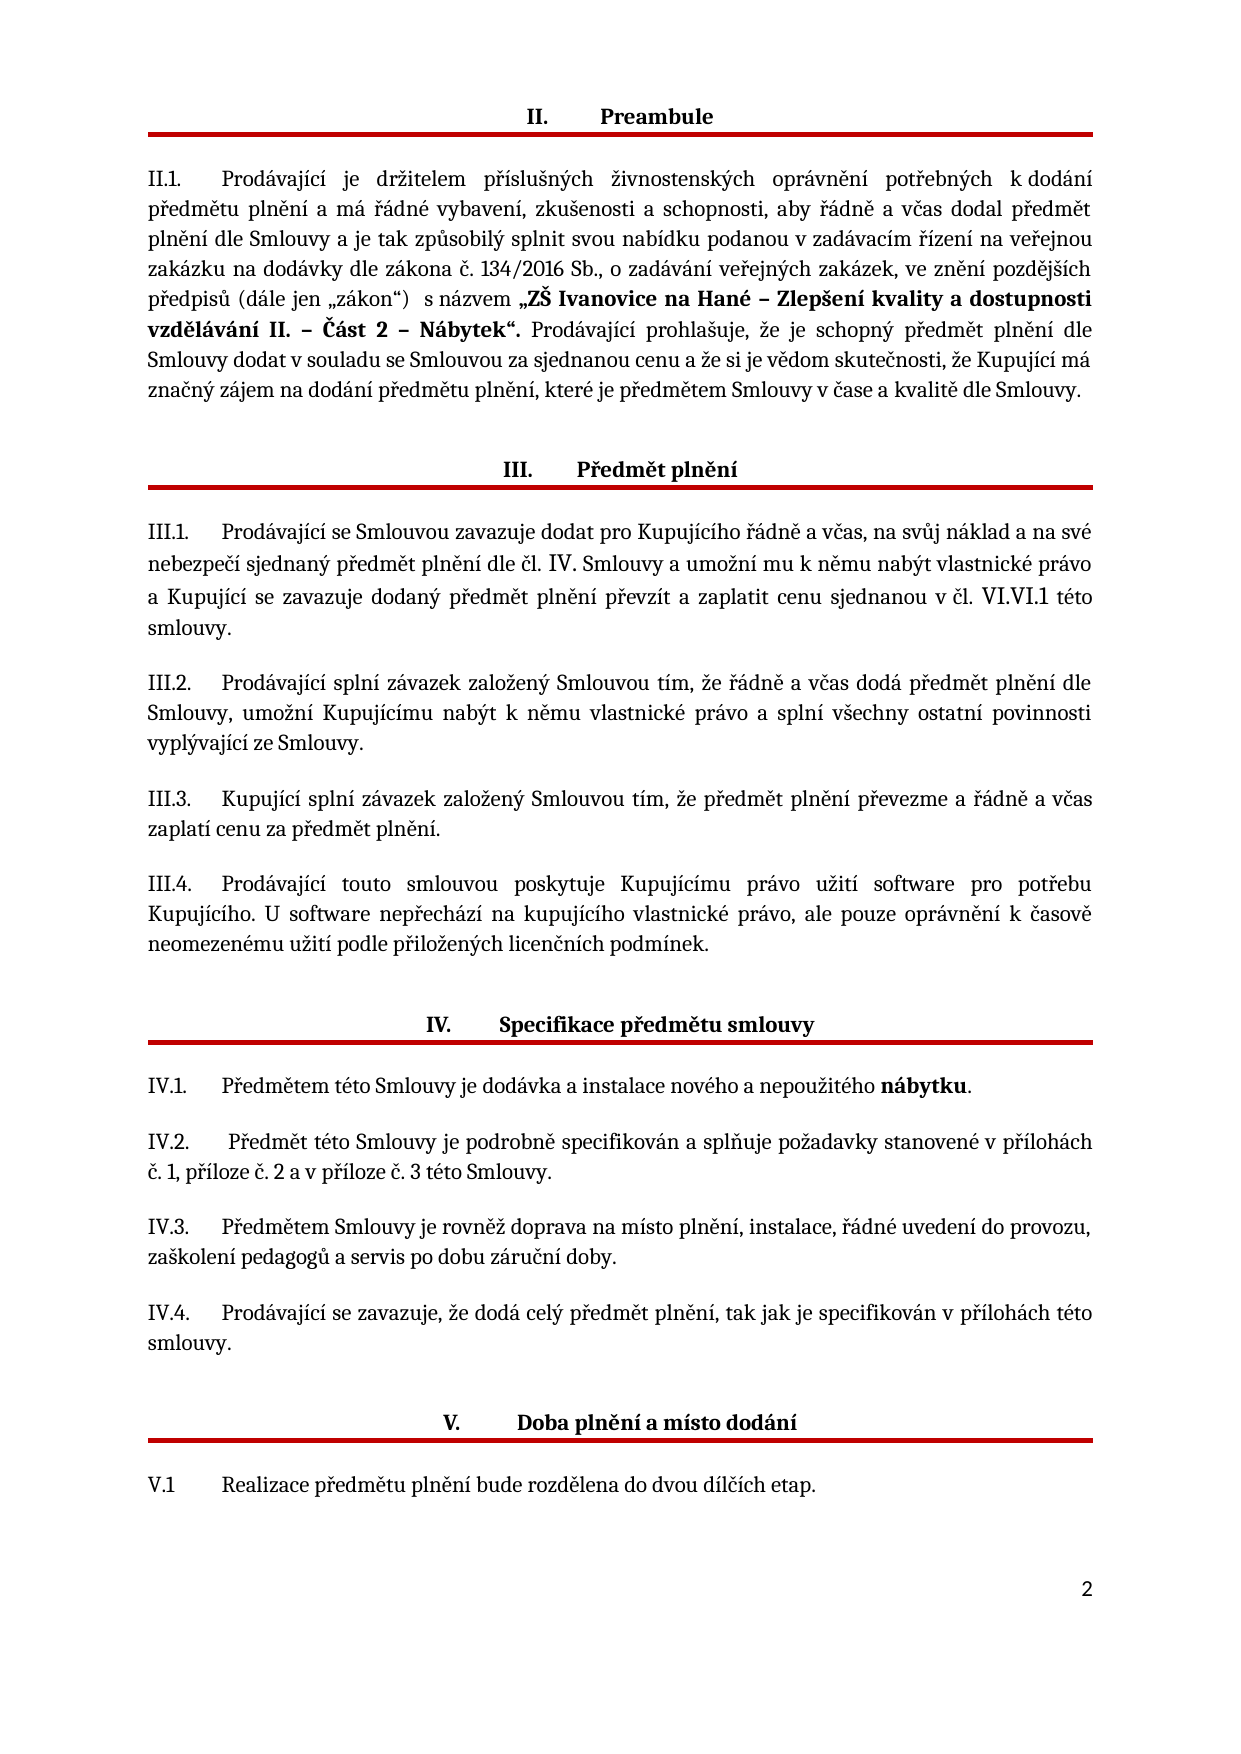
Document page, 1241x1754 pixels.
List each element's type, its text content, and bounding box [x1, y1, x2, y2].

subtitle Prodávající splní závazek založený Smlouvou tím, že řádně a včas dodá předmět plnění dle Smlouvy, umožní Kupujícímu nabýt k němu vlastnické právo a splní všechny ostatní povinnosti vyplývající ze Smlouvy. [148, 670, 1093, 756]
subtitle Specifikace předmětu smlouvy [148, 1011, 1093, 1040]
subtitle Prodávající se Smlouvou zavazuje dodat pro Kupujícího řádně a včas, na svůj náklad a na své nebezpečí sjednaný předmět plnění dle čl. IV. Smlouvy a umožní mu k němu nabýt vlastnické právo a Kupující se zavazuje dodaný předmět plnění převzít a zaplatit cenu sjednanou v čl. VI.1 této smlouvy. [148, 519, 1093, 641]
subtitle Prodávající je držitelem příslušných živnostenských oprávnění potřebných k dodání předmětu plnění a má řádné vybavení, zkušenosti a schopnosti, aby řádně a včas dodal předmět plnění dle Smlouvy a je tak způsobilý splnit svou nabídku podanou v zadávacím řízení na veřejnou zakázku na dodávky dle zákona č. 134/2016 Sb., o zadávání veřejných zakázek, ve znění pozdějších předpisů (dále jen „zákon“) s názvem „ZŠ Ivanovice na Hané – Zlepšení kvality a dostupnosti vzdělávání II. – Část 2 – Nábytek“. Prodávající prohlašuje, že je schopný předmět plnění dle Smlouvy dodat v souladu se Smlouvou za sjednanou cenu a že si je vědom skutečnosti, že Kupující má značný zájem na dodání předmětu plnění, které je předmětem Smlouvy v čase a kvalitě dle Smlouvy. [148, 165, 1093, 403]
subtitle Předmětem této Smlouvy je dodávka a instalace nového a nepoužitého nábytku. [148, 1073, 1093, 1100]
subtitle Doba plnění a místo dodání [148, 1410, 1093, 1438]
subtitle Předmětem Smlouvy je rovněž doprava na místo plnění, instalace, řádné uvedení do provozu, zaškolení pedagogů a servis po dobu záruční doby. [148, 1214, 1093, 1271]
subtitle Předmět plnění [148, 457, 1093, 485]
subtitle Kupující splní závazek založený Smlouvou tím, že předmět plnění převezme a řádně a včas zaplatí cenu za předmět plnění. [148, 785, 1093, 842]
subtitle Prodávající se zavazuje, že dodá celý předmět plnění, tak jak je specifikován v přílohách této smlouvy. [148, 1299, 1093, 1356]
subtitle Preambule [148, 103, 1093, 132]
subtitle Prodávající touto smlouvou poskytuje Kupujícímu právo užití software pro potřebu Kupujícího. U software nepřechází na kupujícího vlastnické právo, ale pouze oprávnění k časově neomezenému užití podle přiložených licenčních podmínek. [148, 871, 1093, 957]
subtitle Předmět této Smlouvy je podrobně specifikován a splňuje požadavky stanovené v přílohách č. 1, příloze č. 2 a v příloze č. 3 této Smlouvy. [148, 1128, 1093, 1185]
subtitle V.1 Realizace předmětu plnění bude rozdělena do dvou dílčích etap. [148, 1472, 1093, 1498]
